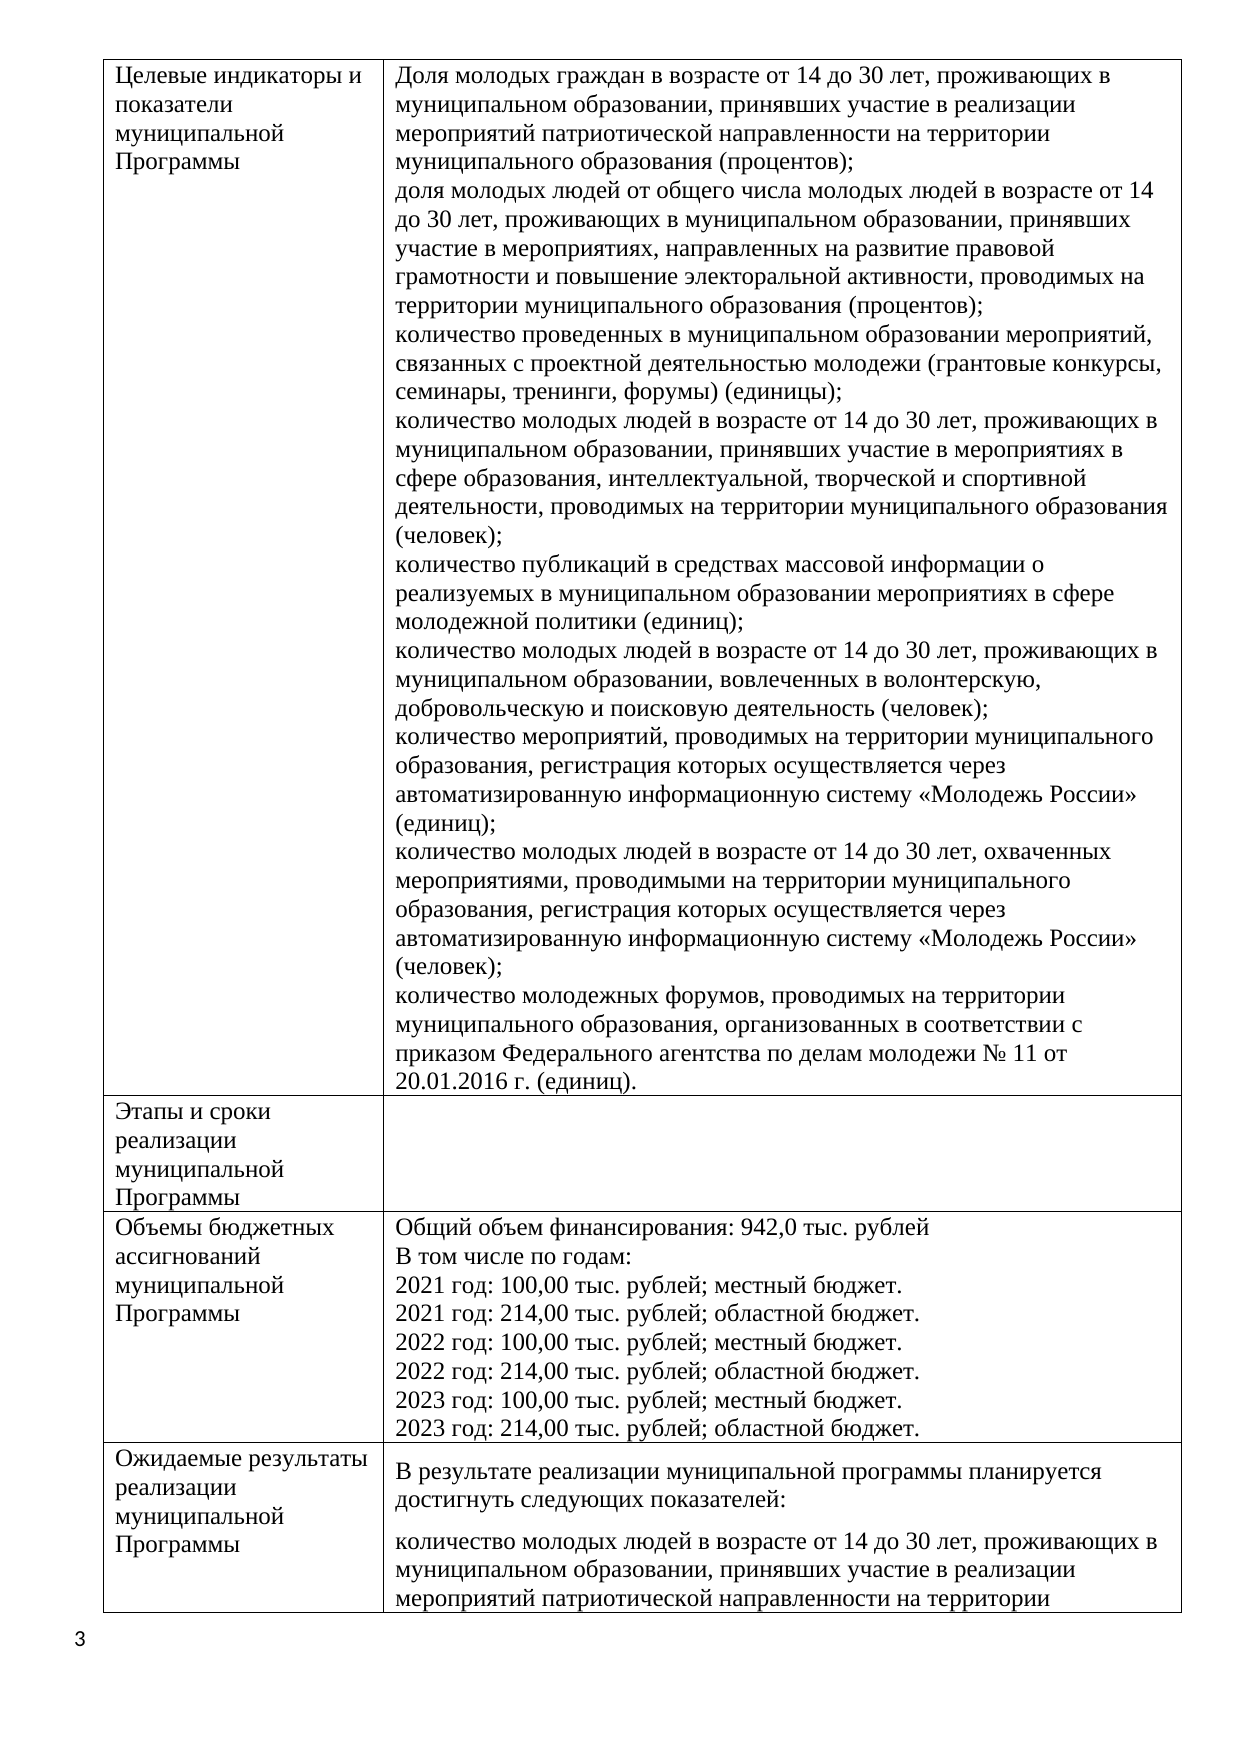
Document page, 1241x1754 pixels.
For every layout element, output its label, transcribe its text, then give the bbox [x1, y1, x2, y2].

table_cell Общий объем финансирования: 942,0 тыс. рублей В том числе по годам: 2021 год: 100,00 тыс. рублей; местный бюджет. 2021 год: 214,00 тыс. рублей; областной бюджет. 2022 год: 100,00 тыс. рублей; местный бюджет. 2022 год: 214,00 тыс. рублей; областной бюджет. 2023 год: 100,00 тыс. рублей; местный бюджет. 2023 год: 214,00 тыс. рублей; областной бюджет. [384, 1212, 1181, 1442]
table_cell Целевые индикаторы и показатели муниципальной Программы [104, 60, 383, 1095]
table_cell Доля молодых граждан в возрасте от 14 до 30 лет, проживающих в муниципальном образовании, принявших участие в реализации мероприятий патриотической направленности на территории муниципального образования (процентов); доля молодых людей от общего числа молодых людей в возрасте от 14 до 30 лет, проживающих в муниципальном образовании, принявших участие в мероприятиях, направленных на развитие правовой грамотности и повышение электоральной активности, проводимых на территории муниципального образования (процентов); количество проведенных в муниципальном образовании мероприятий, связанных с проектной деятельностью молодежи (грантовые конкурсы, семинары, тренинги, форумы) (единицы); количество молодых людей в возрасте от 14 до 30 лет, проживающих в муниципальном образовании, принявших участие в мероприятиях в сфере образования, интеллектуальной, творческой и спортивной деятельности, проводимых на территории муниципального образования (человек); количество публикаций в средствах массовой информации о реализуемых в муниципальном образовании мероприятиях в сфере молодежной политики (единиц); количество молодых людей в возрасте от 14 до 30 лет, проживающих в муниципальном образовании, вовлеченных в волонтерскую, добровольческую и поисковую деятельность (человек); количество мероприятий, проводимых на территории муниципального образования, регистрация которых осуществляется через автоматизированную информационную систему «Молодежь России» (единиц); количество молодых людей в возрасте от 14 до 30 лет, охваченных мероприятиями, проводимыми на территории муниципального образования, регистрация которых осуществляется через автоматизированную информационную систему «Молодежь России» (человек); количество молодежных форумов, проводимых на территории муниципального образования, организованных в соответствии с приказом Федерального агентства по делам молодежи № 11 от 20.01.2016 г. (единиц). [384, 60, 1181, 1095]
table_cell Объемы бюджетных ассигнований муниципальной Программы [104, 1212, 383, 1442]
table_cell Этапы и сроки реализации муниципальной Программы [104, 1096, 383, 1211]
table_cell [384, 1443, 1181, 1612]
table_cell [104, 1443, 383, 1612]
table_cell [384, 1096, 1181, 1211]
